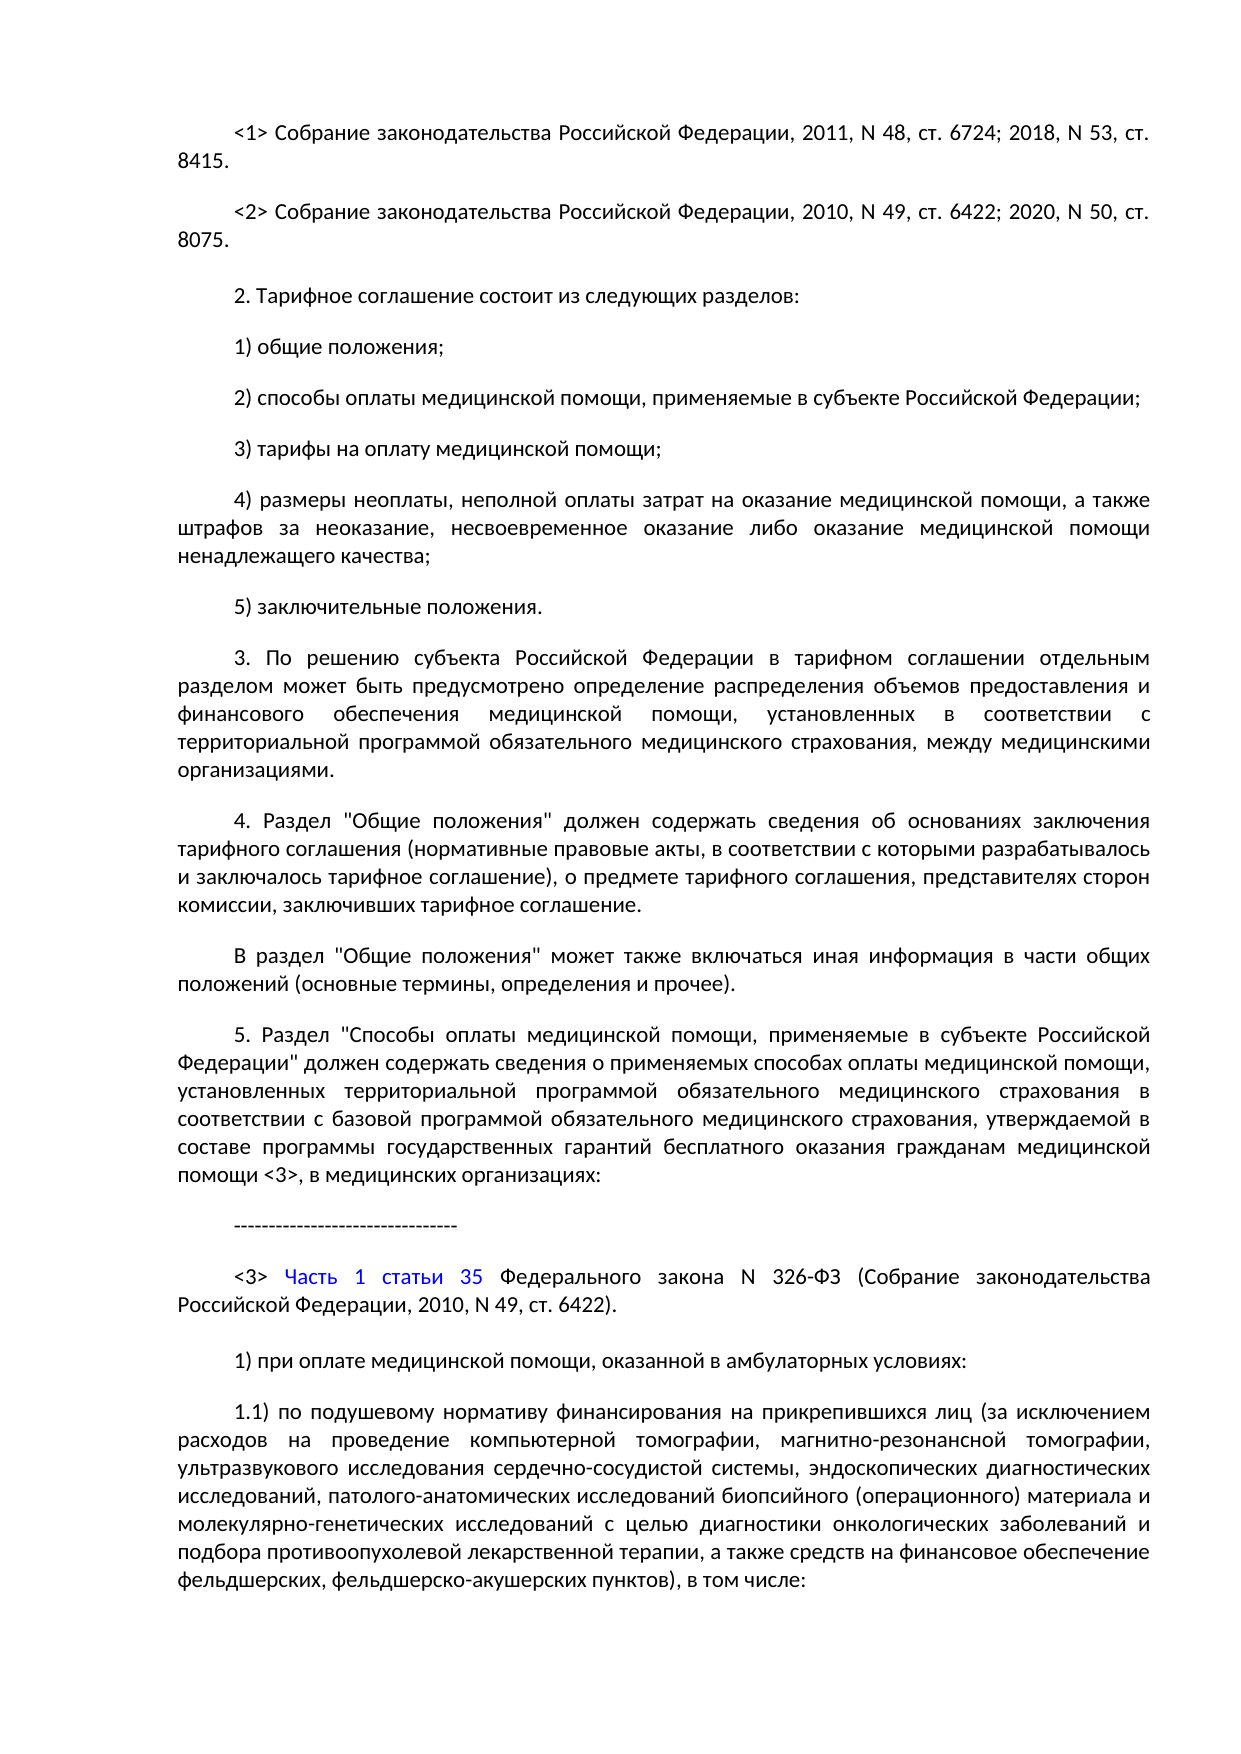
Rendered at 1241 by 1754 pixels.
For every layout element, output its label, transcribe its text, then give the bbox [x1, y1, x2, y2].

text В раздел "Общие положения" может также включаться иная информация в части общих положений (основные термины, определения и прочее). [177, 941, 1152, 997]
text 3) тарифы на оплату медицинской помощи; [177, 434, 1152, 462]
text <1> Собрание законодательства Российской Федерации, 2011, N 48, ст. 6724; 2018, N 53, ст. 8415. [177, 118, 1152, 174]
text 2. Тарифное соглашение состоит из следующих разделов: [177, 281, 1152, 309]
text <3> Часть 1 статьи 35 Федерального закона N 326-ФЗ (Собрание законодательства Российской Федерации, 2010, N 49, ст. 6422). [177, 1262, 1152, 1318]
text 3. По решению субъекта Российской Федерации в тарифном соглашении отдельным разделом может быть предусмотрено определение распределения объемов предоставления и финансового обеспечения медицинской помощи, установленных в соответствии с территориальной программой обязательного медицинского страхования, между медицинскими организациями. [177, 643, 1152, 783]
text 4) размеры неоплаты, неполной оплаты затрат на оказание медицинской помощи, а также штрафов за неоказание, несвоевременное оказание либо оказание медицинской помощи ненадлежащего качества; [177, 485, 1152, 569]
text 2) способы оплаты медицинской помощи, применяемые в субъекте Российской Федерации; [177, 383, 1152, 411]
text 4. Раздел "Общие положения" должен содержать сведения об основаниях заключения тарифного соглашения (нормативные правовые акты, в соответствии с которыми разрабатывалось и заключалось тарифное соглашение), о предмете тарифного соглашения, представителях сторон комиссии, заключивших тарифное соглашение. [177, 806, 1152, 918]
text -------------------------------- [177, 1211, 1152, 1239]
text 1) при оплате медицинской помощи, оказанной в амбулаторных условиях: [177, 1346, 1152, 1374]
text 5. Раздел "Способы оплаты медицинской помощи, применяемые в субъекте Российской Федерации" должен содержать сведения о применяемых способах оплаты медицинской помощи, установленных территориальной программой обязательного медицинского страхования в соответствии с базовой программой обязательного медицинского страхования, утверждаемой в составе программы государственных гарантий бесплатного оказания гражданам медицинской помощи <3>, в медицинских организациях: [177, 1020, 1152, 1188]
text <2> Собрание законодательства Российской Федерации, 2010, N 49, ст. 6422; 2020, N 50, ст. 8075. [177, 197, 1152, 253]
text 1) общие положения; [177, 332, 1152, 360]
text 5) заключительные положения. [177, 592, 1152, 620]
text 1.1) по подушевому нормативу финансирования на прикрепившихся лиц (за исключением расходов на проведение компьютерной томографии, магнитно-резонансной томографии, ультразвукового исследования сердечно-сосудистой системы, эндоскопических диагностических исследований, патолого-анатомических исследований биопсийного (операционного) материала и молекулярно-генетических исследований с целью диагностики онкологических заболеваний и подбора противоопухолевой лекарственной терапии, а также средств на финансовое обеспечение фельдшерских, фельдшерско-акушерских пунктов), в том числе: [177, 1397, 1152, 1593]
